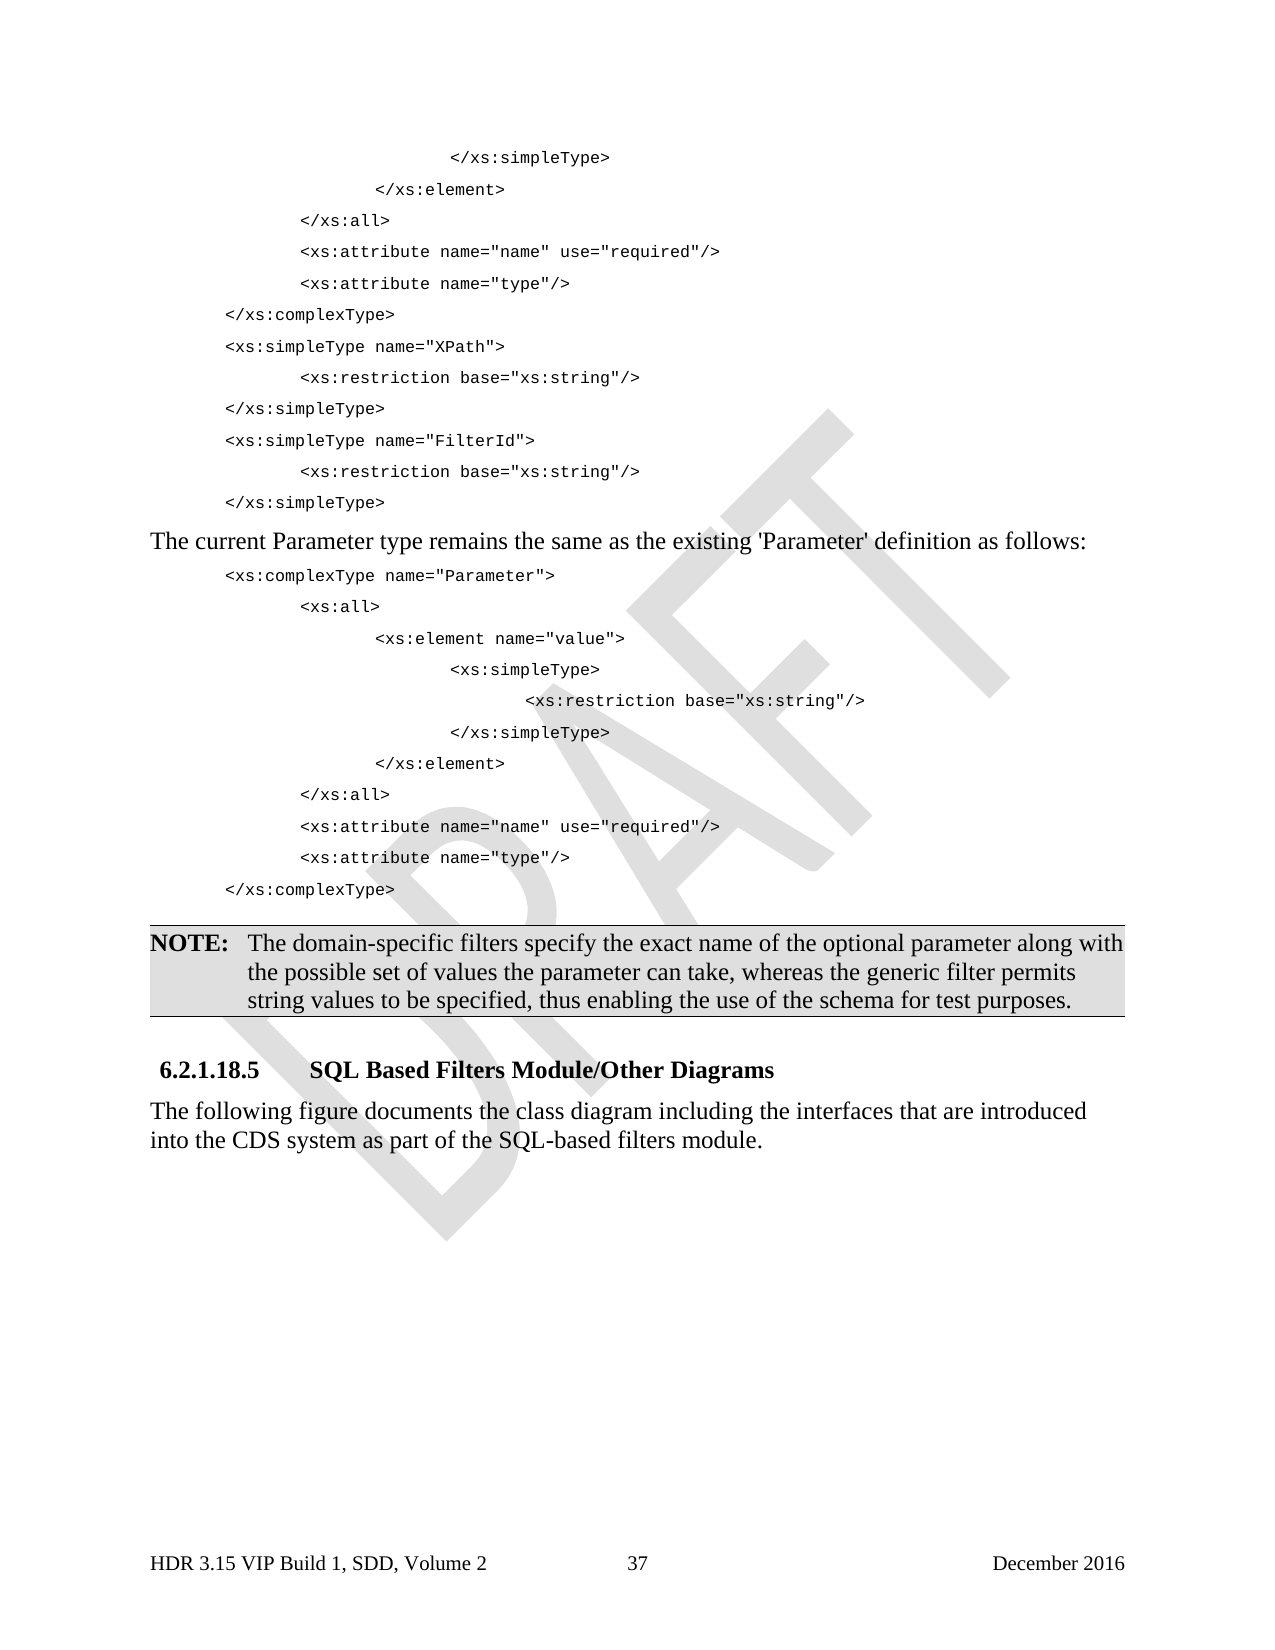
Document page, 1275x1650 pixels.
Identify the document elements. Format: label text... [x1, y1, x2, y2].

text </xs:simpleType> [150, 401, 1125, 420]
text <xs:attribute name="type"/> [150, 850, 1125, 868]
text <xs:simpleType name="FilterId"> [150, 432, 1125, 451]
text </xs:simpleType> [150, 495, 1125, 514]
text <xs:all> [150, 599, 1125, 618]
subtitle SQL Based Filters Module/Other Diagrams [159, 1055, 1125, 1084]
text </xs:all> [150, 787, 1125, 806]
text <xs:restriction base="xs:string"/> [150, 693, 1125, 712]
text <xs:restriction base="xs:string"/> [150, 463, 1125, 482]
text <xs:simpleType> [150, 662, 1125, 680]
text The following figure documents the class diagram including the interfaces that are introduced into the CDS system as part of the SQL-based filters module. [150, 1096, 1125, 1154]
text The domain-specific filters specify the exact name of the optional parameter along with the possible set of values the parameter can take, whereas the generic filter permits string values to be specified, thus enabling the use of the schema for test purposes. [150, 926, 1125, 1016]
text <xs:attribute name="name" use="required"/> [150, 818, 1125, 837]
text </xs:all> [150, 213, 1125, 232]
text </xs:complexType> [150, 881, 1125, 900]
text <xs:restriction base="xs:string"/> [150, 369, 1125, 388]
text </xs:element> [150, 181, 1125, 200]
text <xs:element name="value"> [150, 630, 1125, 649]
text <xs:simpleType name="XPath"> [150, 338, 1125, 357]
text </xs:complexType> [150, 307, 1125, 326]
text </xs:simpleType> [150, 150, 1125, 169]
text The current Parameter type remains the same as the existing 'Parameter' definition as follows: [150, 526, 1125, 555]
text </xs:element> [150, 756, 1125, 774]
text <xs:complexType name="Parameter"> [150, 567, 1125, 586]
text <xs:attribute name="name" use="required"/> [150, 244, 1125, 263]
text <xs:attribute name="type"/> [150, 275, 1125, 294]
text </xs:simpleType> [150, 724, 1125, 743]
